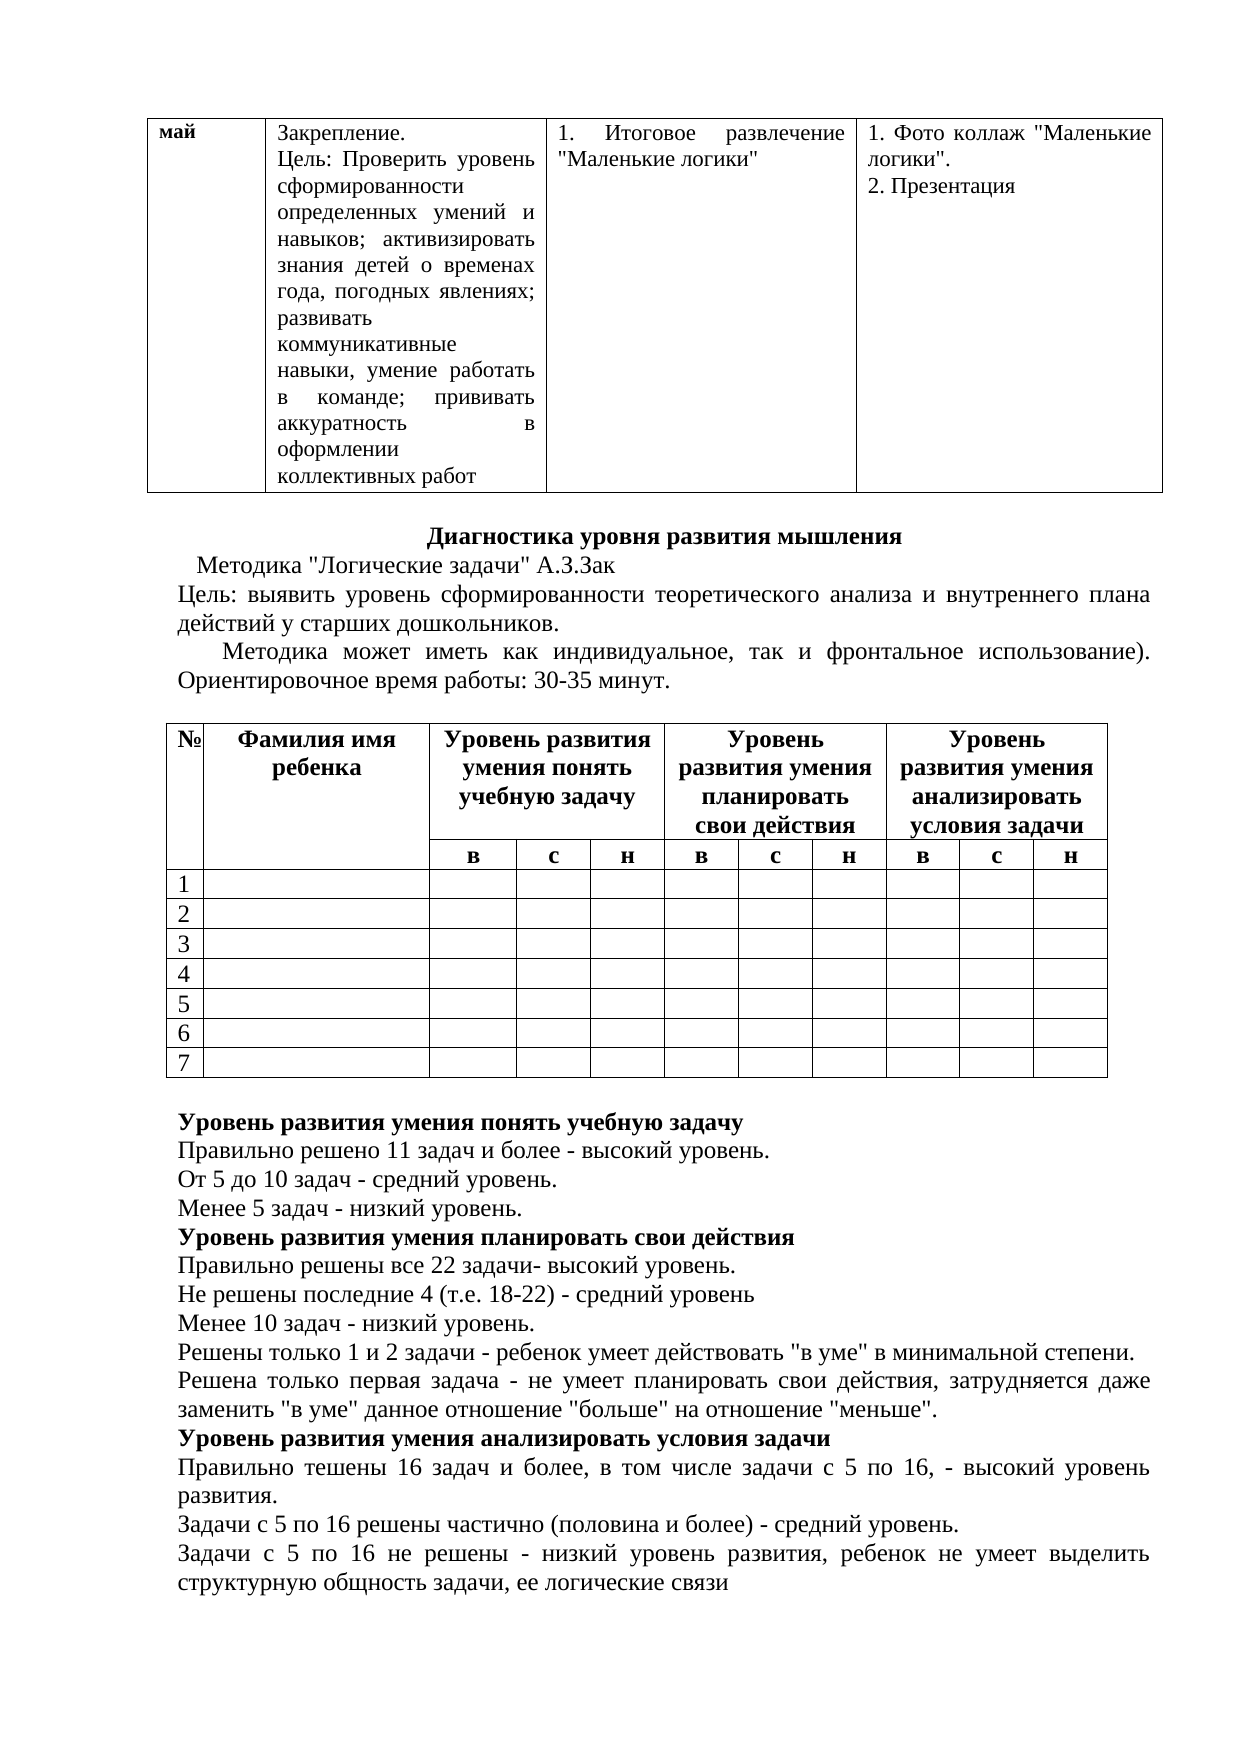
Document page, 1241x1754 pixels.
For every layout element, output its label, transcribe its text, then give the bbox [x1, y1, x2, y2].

table_cell [960, 929, 1033, 958]
table_cell [517, 899, 590, 928]
table_cell 5 [167, 989, 203, 1017]
table_cell [739, 899, 812, 928]
table_cell [887, 1048, 959, 1077]
table_cell [430, 1019, 516, 1047]
table_cell [430, 929, 516, 958]
text Диагностика уровня развития мышления [177, 521, 1152, 550]
table_cell [665, 989, 738, 1017]
text Решены только 1 и 2 задачи - ребенок умеет действовать "в уме" в минимальной степени. [177, 1337, 1152, 1366]
table_cell [204, 959, 429, 988]
table_cell [1034, 1019, 1107, 1047]
table_cell 1 [167, 870, 203, 898]
table_cell [887, 929, 959, 958]
table_cell [204, 870, 429, 898]
table_cell в [665, 840, 738, 868]
table_cell с [739, 840, 812, 868]
table_cell [517, 959, 590, 988]
table_header Уровень развития умения понять учебную задачу [430, 724, 664, 839]
table_cell [739, 959, 812, 988]
table_cell в [430, 840, 516, 868]
table_cell 7 [167, 1048, 203, 1077]
table_header Фамилия имя ребенка [204, 724, 429, 868]
table_header Уровень развития умения планировать свои действия [665, 724, 886, 839]
table_cell [591, 989, 664, 1017]
text Решена только первая задача - не умеет планировать свои действия, затрудняется даже заменить "в уме" данное отношение "больше" на отношение "меньше". [177, 1366, 1152, 1423]
table_cell [960, 870, 1033, 898]
table_cell Закрепление. Цель: Проверить уровень сформированности определенных умений и навыков; активизировать знания детей о временах года, погодных явлениях; развивать коммуникативные навыки, умение работать в команде; прививать аккуратность в оформлении коллективных работ [266, 119, 546, 492]
table_cell [1034, 929, 1107, 958]
table_cell 2 [167, 899, 203, 928]
table_cell [887, 959, 959, 988]
table_cell [517, 989, 590, 1017]
table_cell [739, 929, 812, 958]
table_cell [204, 1019, 429, 1047]
text Задачи с 5 по 16 не решены - низкий уровень развития, ребенок не умеет выделить структурную общность задачи, ее логические связи [177, 1538, 1152, 1596]
table_cell [813, 1019, 886, 1047]
table_cell [204, 899, 429, 928]
table_cell [430, 959, 516, 988]
table_cell н [813, 840, 886, 868]
table_cell [204, 1048, 429, 1077]
table_header № [167, 724, 203, 868]
table_cell [960, 1019, 1033, 1047]
text Уровень развития умения планировать свои действия [177, 1222, 1152, 1251]
table_header Уровень развития умения анализировать условия задачи [887, 724, 1107, 839]
table_cell [887, 1019, 959, 1047]
table_cell [1034, 989, 1107, 1017]
text Методика "Логические задачи" А.З.Зак [177, 550, 1152, 579]
text Не решены последние 4 (т.е. 18-22) - средний уровень [177, 1279, 1152, 1308]
table_cell [591, 1019, 664, 1047]
text Правильно тешены 16 задач и более, в том числе задачи с 5 по 16, - высокий уровень развития. [177, 1452, 1152, 1509]
table_cell [813, 959, 886, 988]
table_cell [813, 929, 886, 958]
table_cell [591, 1048, 664, 1077]
table_cell [739, 870, 812, 898]
table_cell [430, 899, 516, 928]
table_cell [591, 959, 664, 988]
table_cell [960, 899, 1033, 928]
table_cell в [887, 840, 959, 868]
table_cell [813, 1048, 886, 1077]
text Менее 10 задач - низкий уровень. [177, 1308, 1152, 1337]
table_cell [517, 929, 590, 958]
table_cell [430, 1048, 516, 1077]
table_cell [813, 899, 886, 928]
table_cell [665, 870, 738, 898]
table_cell с [960, 840, 1033, 868]
table_cell [591, 870, 664, 898]
table_cell [665, 1019, 738, 1047]
table_cell [665, 959, 738, 988]
table_cell [887, 870, 959, 898]
table_cell [960, 989, 1033, 1017]
text Правильно решено 11 задач и более - высокий уровень. [177, 1136, 1152, 1164]
table_cell [591, 899, 664, 928]
table_cell [960, 959, 1033, 988]
table_cell [204, 929, 429, 958]
table_cell [739, 1048, 812, 1077]
table_cell [739, 1019, 812, 1047]
table_cell [813, 989, 886, 1017]
text Методика может иметь как индивидуальное, так и фронтальное использование). Ориентировочное время работы: 30-35 минут. [177, 636, 1152, 694]
table_cell май [148, 119, 265, 492]
text Уровень развития умения понять учебную задачу [177, 1107, 1152, 1136]
table_cell [591, 929, 664, 958]
table_cell [1034, 1048, 1107, 1077]
table_cell [517, 1019, 590, 1047]
table_cell [1034, 870, 1107, 898]
text От 5 до 10 задач - средний уровень. [177, 1164, 1152, 1193]
table_cell 6 [167, 1019, 203, 1047]
table_cell с [517, 840, 590, 868]
table_cell [430, 870, 516, 898]
table_cell [1034, 899, 1107, 928]
table_cell [960, 1048, 1033, 1077]
table_cell [665, 1048, 738, 1077]
table_cell 1. Фото коллаж "Маленькие логики". 2. Презентация [857, 119, 1162, 492]
table_cell [430, 989, 516, 1017]
table_cell [887, 899, 959, 928]
table_cell [813, 870, 886, 898]
table_cell [204, 989, 429, 1017]
text Цель: выявить уровень сформированности теоретического анализа и внутреннего плана действий у старших дошкольников. [177, 579, 1152, 636]
table_cell [665, 929, 738, 958]
table_cell [665, 899, 738, 928]
text Менее 5 задач - низкий уровень. [177, 1193, 1152, 1222]
table_cell 4 [167, 959, 203, 988]
text Правильно решены все 22 задачи- высокий уровень. [177, 1251, 1152, 1279]
table_cell [887, 989, 959, 1017]
table_cell 3 [167, 929, 203, 958]
table_cell [739, 989, 812, 1017]
table_cell [1034, 959, 1107, 988]
table_cell [517, 870, 590, 898]
text Уровень развития умения анализировать условия задачи [177, 1423, 1152, 1452]
table_cell н [1034, 840, 1107, 868]
table_cell 1. Итоговое развлечение "Маленькие логики" [547, 119, 856, 492]
text Задачи с 5 по 16 решены частично (половина и более) - средний уровень. [177, 1509, 1152, 1538]
table_cell н [591, 840, 664, 868]
table_cell [517, 1048, 590, 1077]
